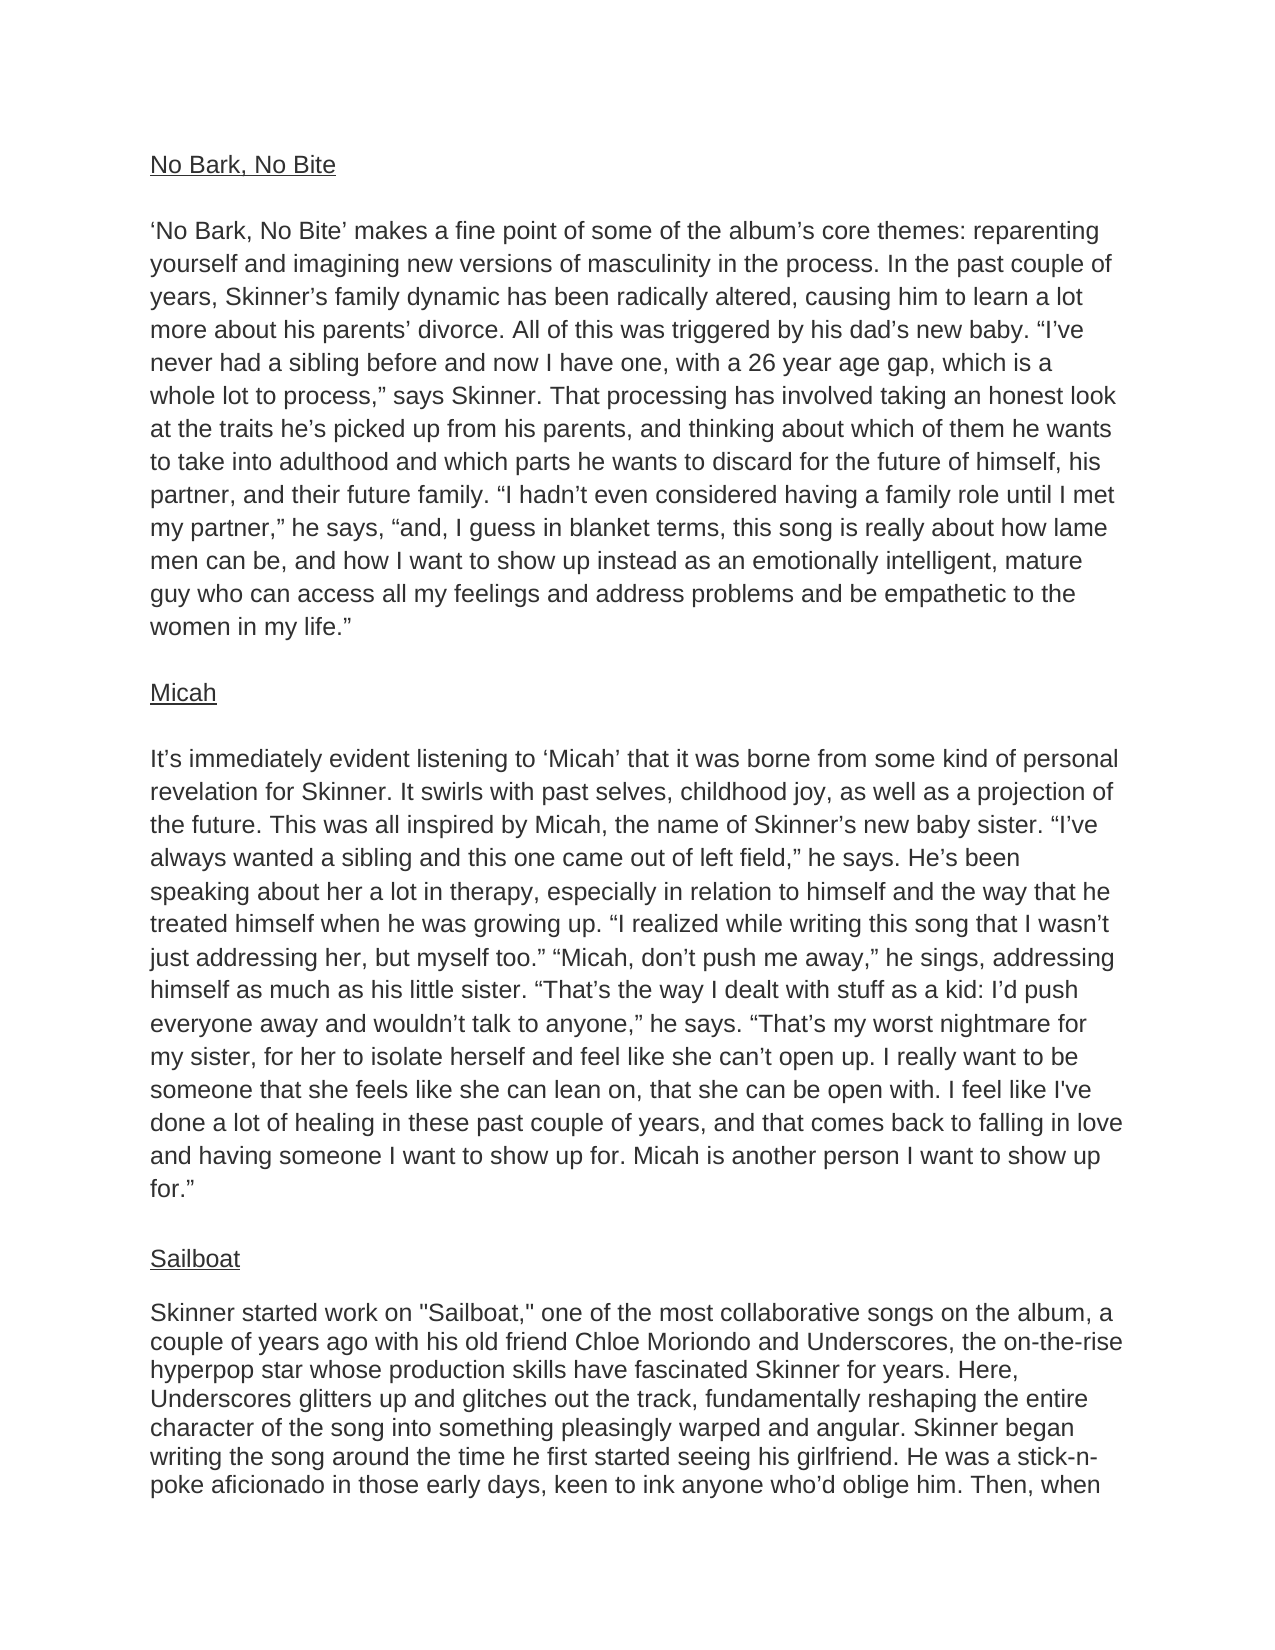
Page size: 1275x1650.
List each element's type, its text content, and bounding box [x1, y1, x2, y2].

text ‘No Bark, No Bite’ makes a fine point of some of the album’s core themes: reparenting yourself and imagining new versions of masculinity in the process. In the past couple of years, Skinner’s family dynamic has been radically altered, causing him to learn a lot more about his parents’ divorce. All of this was triggered by his dad’s new baby. “I’ve never had a sibling before and now I have one, with a 26 year age gap, which is a whole lot to process,” says Skinner. That processing has involved taking an honest look at the traits he’s picked up from his parents, and thinking about which of them he wants to take into adulthood and which parts he wants to discard for the future of himself, his partner, and their future family. “I hadn’t even considered having a family role until I met my partner,” he says, “and, I guess in blanket terms, this song is really about how lame men can be, and how I want to show up instead as an emotionally intelligent, mature guy who can access all my feelings and address problems and be empathetic to the women in my life.” [150, 216, 1125, 641]
text It’s immediately evident listening to ‘Micah’ that it was borne from some kind of personal revelation for Skinner. It swirls with past selves, childhood joy, as well as a projection of the future. This was all inspired by Micah, the name of Skinner’s new baby sister. “I’ve always wanted a sibling and this one came out of left field,” he says. He’s been speaking about her a lot in therapy, especially in relation to himself and the way that he treated himself when he was growing up. “I realized while writing this song that I wasn’t just addressing her, but myself too.” “Micah, don’t push me away,” he sings, addressing himself as much as his little sister. “That’s the way I dealt with stuff as a kid: I’d push everyone away and wouldn’t talk to anyone,” he says. “That’s my worst nightmare for my sister, for her to isolate herself and feel like she can’t open up. I really want to be someone that she feels like she can lean on, that she can be open with. I feel like I've done a lot of healing in these past couple of years, and that comes back to falling in love and having someone I want to show up for. Micah is another person I want to show up for.” [150, 744, 1125, 1202]
text Micah [150, 678, 1125, 707]
text Sailboat [150, 1244, 1125, 1273]
text No Bark, No Bite [150, 150, 1125, 179]
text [150, 1298, 1125, 1499]
